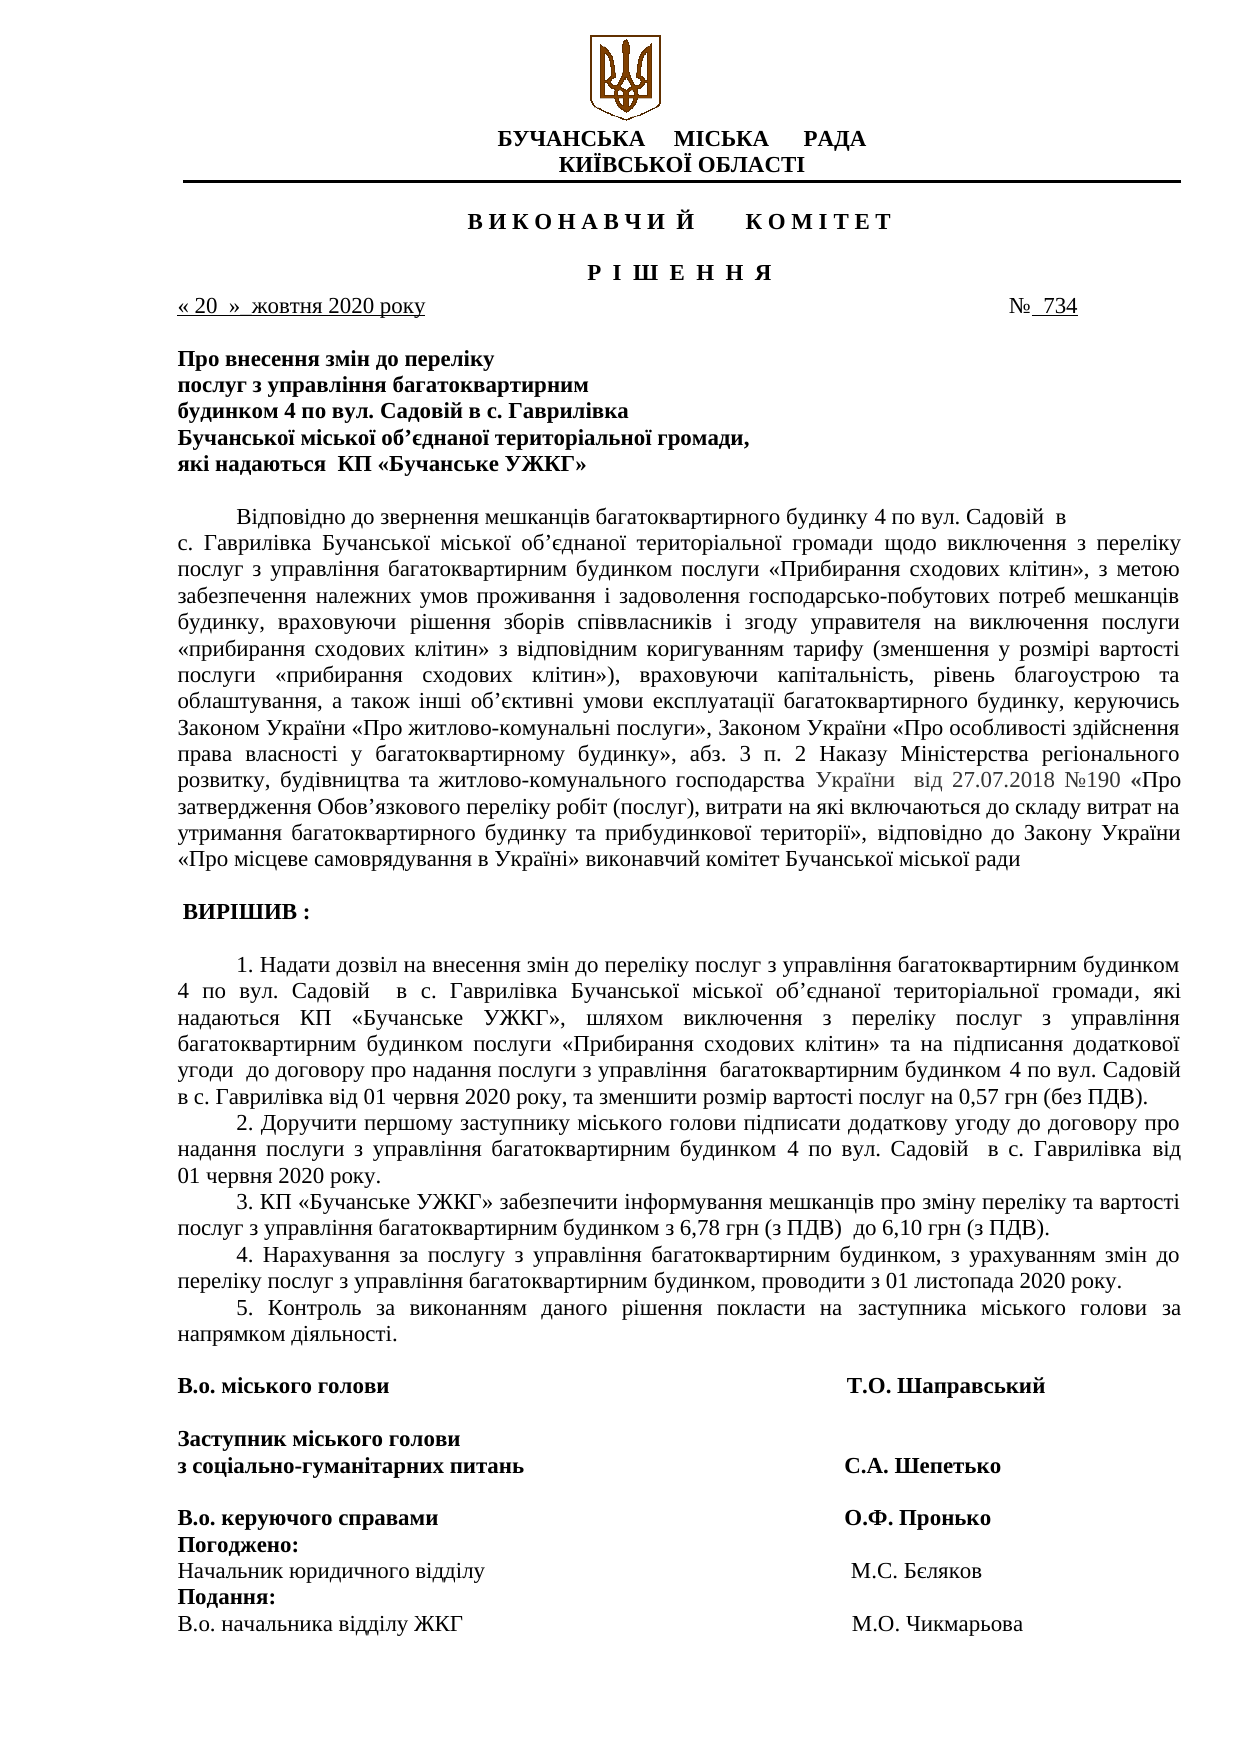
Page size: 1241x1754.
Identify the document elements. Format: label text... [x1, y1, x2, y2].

text Р І Ш Е Н Н Я [177, 259, 1181, 286]
picture [583, 29, 669, 125]
text В.о. міського голови Т.О. Шаправський [177, 1373, 1181, 1399]
text Бучанської міської об’єднаної територіальної громади, [177, 424, 1181, 450]
text Відповідно до звернення мешканців багатоквартирного будинку 4 по вул. Садовій в [177, 503, 1181, 529]
text 1. Надати дозвіл на внесення змін до переліку послуг з управління багатоквартирним будинком 4 по вул. Садовій в с. Гаврилівка Бучанської міської об’єднаної територіальної громади, які надаються КП «Бучанське УЖКГ», шляхом виключення з переліку послуг з управління багатоквартирним будинком послуги «Прибирання сходових клітин» та на підписання додаткової угоди до договору про надання послуги з управління багатоквартирним будинком 4 по вул. Садовій в с. Гаврилівка від 01 червня 2020 року, та зменшити розмір вартості послуг на 0,57 грн (без ПДВ). [177, 951, 1181, 1109]
text « 20 »_жовтня 2020 року № 734 [177, 292, 1181, 318]
text ВИРІШИВ : [183, 898, 1181, 924]
text з соціально-гуманітарних питань С.А. Шепетько [177, 1452, 1181, 1478]
text В.о. начальника відділу ЖКГ М.О. Чикмарьова [177, 1610, 1181, 1636]
text 2. Доручити першому заступнику міського голови підписати додаткову угоду до договору про надання послуги з управління багатоквартирним будинком 4 по вул. Садовій в с. Гаврилівка від 01 червня 2020 року. [177, 1109, 1181, 1188]
text будинком 4 по вул. Cадовій в с. Гаврилівка [177, 397, 1181, 424]
text В И К О Н А В Ч И Й К О М І Т Е Т [177, 208, 1181, 234]
text с. Гаврилівка Бучанської міської об’єднаної територіальної громади щодо виключення з переліку послуг з управління багатоквартирним будинком послуги «Прибирання сходових клітин», з метою забезпечення належних умов проживання і задоволення господарсько-побутових потреб мешканців будинку, враховуючи рішення зборів співвласників і згоду управителя на виключення послуги «прибирання сходових клітин» з відповідним коригуванням тарифу (зменшення у розмірі вартості послуги «прибирання сходових клітин»), враховуючи капітальність, рівень благоустрою та облаштування, а також інші об’єктивні умови експлуатації багатоквартирного будинку, керуючись Законом України «Про житлово-комунальні послуги», Законом України «Про особливості здійснення права власності у багатоквартирному будинку», абз. 3 п. 2 Наказу Міністерства регіонального розвитку, будівництва та житлово-комунального господарства України від 27.07.2018 №190 «Про затвердження Обов’язкового переліку робіт (послуг), витрати на які включаються до складу витрат на утримання багатоквартирного будинку та прибудинкової території», відповідно до Закону України «Про місцеве самоврядування в Україні» виконавчий комітет Бучанської міської ради [177, 529, 1181, 872]
text В.о. керуючого справами О.Ф. Пронько [177, 1504, 1181, 1531]
text послуг з управління багатоквартирним [177, 371, 1181, 397]
text БУЧАНСЬКА МІСЬКА РАДА [183, 125, 1181, 151]
text КИЇВСЬКОЇ ОБЛАСТІ [183, 151, 1181, 180]
text 4. Нарахування за послугу з управління багатоквартирним будинком, з урахуванням змін до переліку послуг з управління багатоквартирним будинком, проводити з 01 листопада 2020 року. [177, 1241, 1181, 1293]
text які надаються КП «Бучанське УЖКГ» [177, 450, 1181, 476]
text Про внесення змін до переліку [177, 344, 1181, 371]
text Подання: [177, 1583, 1181, 1610]
text Заступник міського голови [177, 1425, 1181, 1452]
text 5. Контроль за виконанням даного рішення покласти на заступника міського голови за напрямком діяльності. [177, 1293, 1181, 1346]
text Начальник юридичного відділу М.С. Бєляков [177, 1557, 1181, 1583]
text 3. КП «Бучанське УЖКГ» забезпечити інформування мешканців про зміну переліку та вартості послуг з управління багатоквартирним будинком з 6,78 грн (з ПДВ) до 6,10 грн (з ПДВ). [177, 1188, 1181, 1241]
text Погоджено: [177, 1531, 1181, 1557]
